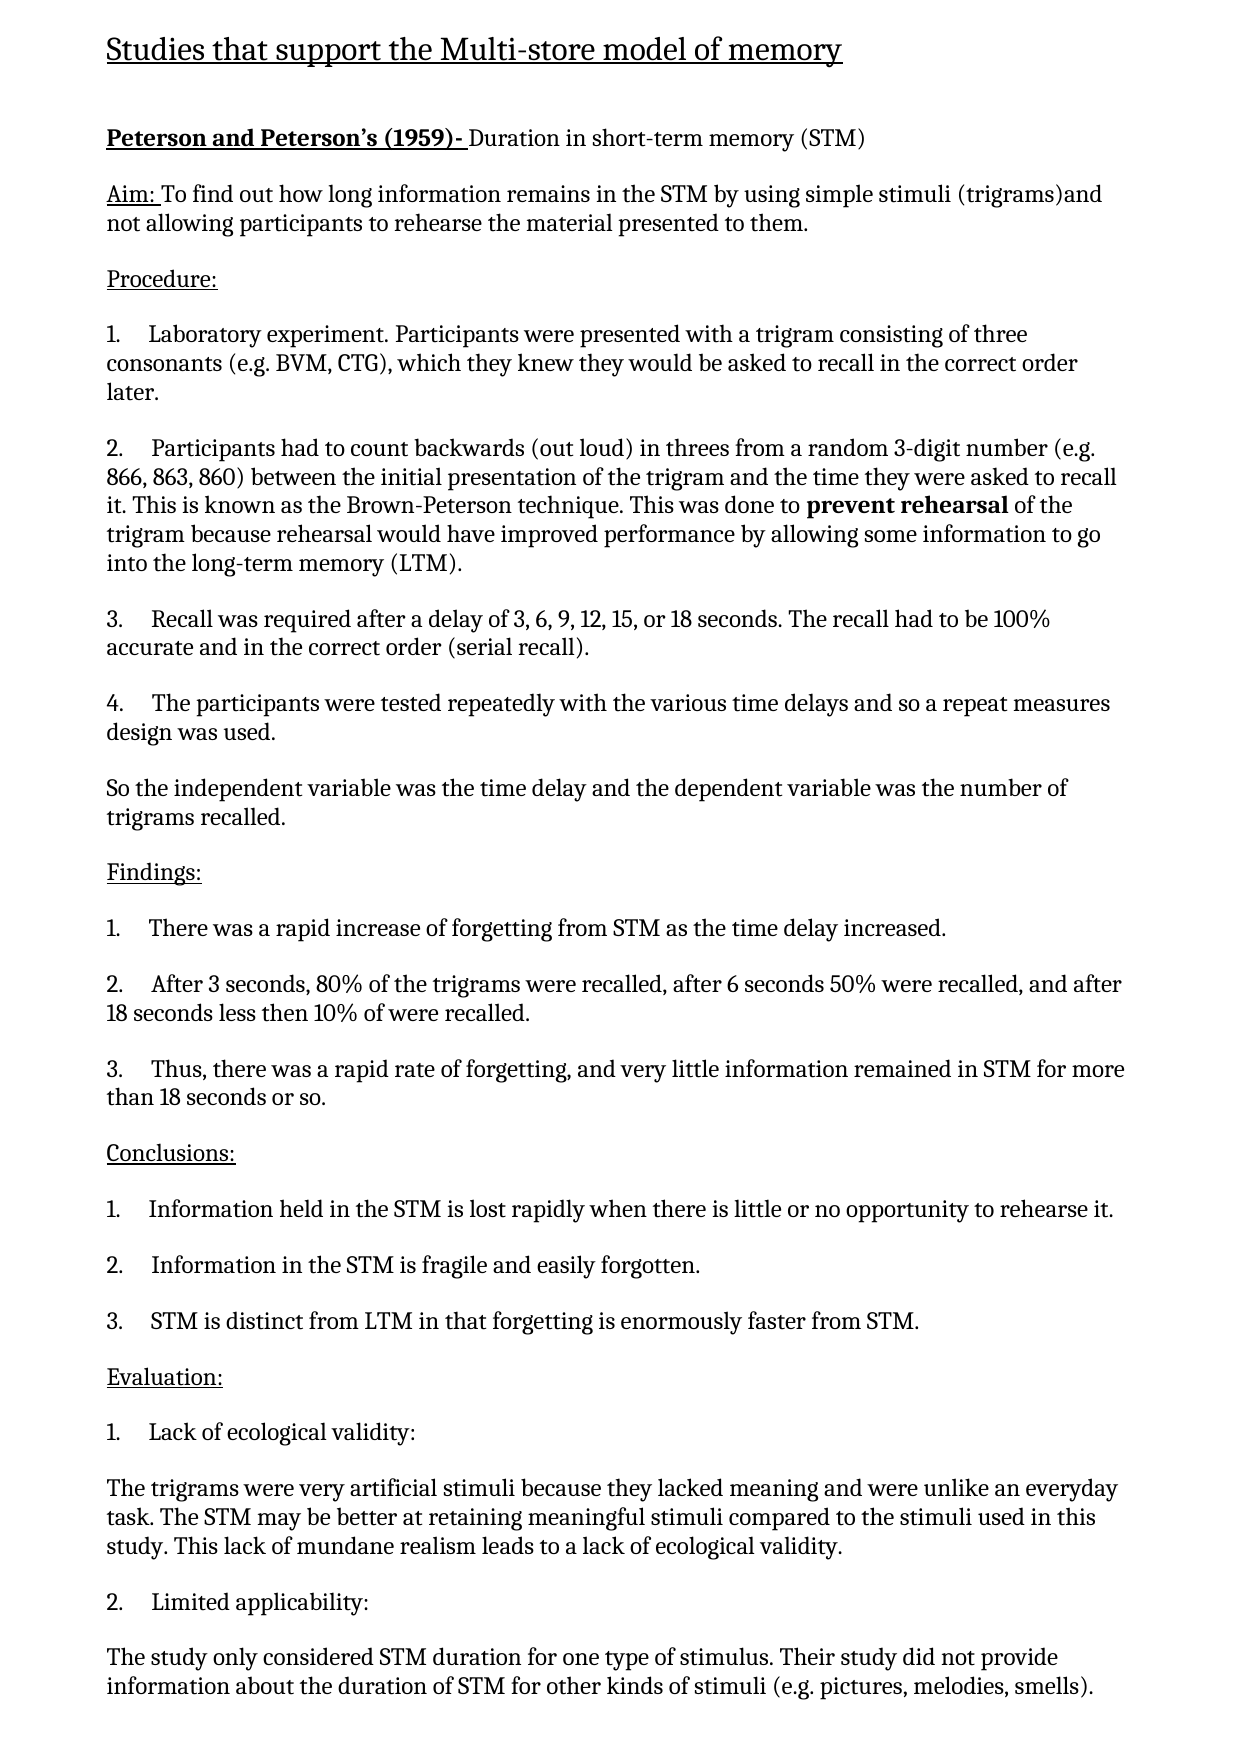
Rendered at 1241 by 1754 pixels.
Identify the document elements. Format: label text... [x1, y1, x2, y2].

text So the independent variable was the time delay and the dependent variable was the number of trigrams recalled. [106, 774, 1134, 831]
text Peterson and Peterson’s (1959)- Duration in short-term memory (STM) [106, 124, 1134, 153]
text Procedure: [106, 264, 1134, 293]
text 2. Limited applicability: [106, 1587, 1134, 1616]
text 4. The participants were tested repeatedly with the various time delays and so a repeat measures design was used. [106, 689, 1134, 747]
text 2. Participants had to count backwards (out loud) in threes from a random 3-digit number (e.g. 866, 863, 860) between the initial presentation of the trigram and the time they were asked to recall it. This is known as the Brown-Peterson technique. This was done to prevent rehearsal of the trigram because rehearsal would have improved performance by allowing some information to go into the long-term memory (LTM). [106, 434, 1134, 577]
text The study only considered STM duration for one type of stimulus. Their study did not provide information about the duration of STM for other kinds of stimuli (e.g. pictures, melodies, smells). [106, 1643, 1134, 1701]
text Conclusions: [106, 1139, 1134, 1168]
text 3. Recall was required after a delay of 3, 6, 9, 12, 15, or 18 seconds. The recall had to be 100% accurate and in the correct order (serial recall). [106, 604, 1134, 662]
text 1. Information held in the STM is lost rapidly when there is little or no opportunity to rehearse it. [106, 1195, 1134, 1224]
text 3. STM is distinct from LTM in that forgetting is enormously faster from STM. [106, 1307, 1134, 1335]
text The trigrams were very artificial stimuli because they lacked meaning and were unlike an everyday task. The STM may be better at retaining meaningful stimuli compared to the stimuli used in this study. This lack of mundane realism leads to a lack of ecological validity. [106, 1474, 1134, 1560]
text 1. There was a rapid increase of forgetting from STM as the time delay increased. [106, 914, 1134, 943]
text Studies that support the Multi-store model of memory [106, 30, 1134, 68]
text 1. Lack of ecological validity: [106, 1418, 1134, 1447]
text 2. Information in the STM is fragile and easily forgotten. [106, 1251, 1134, 1279]
text 3. Thus, there was a rapid rate of forgetting, and very little information remained in STM for more than 18 seconds or so. [106, 1054, 1134, 1112]
text Findings: [106, 858, 1134, 887]
text Aim: To find out how long information remains in the STM by using simple stimuli (trigrams)and not allowing participants to rehearse the material presented to them. [106, 180, 1134, 237]
text Evaluation: [106, 1362, 1134, 1391]
text 1. Laboratory experiment. Participants were presented with a trigram consisting of three consonants (e.g. BVM, CTG), which they knew they would be asked to recall in the correct order later. [106, 320, 1134, 407]
text 2. After 3 seconds, 80% of the trigrams were recalled, after 6 seconds 50% were recalled, and after 18 seconds less then 10% of were recalled. [106, 970, 1134, 1027]
